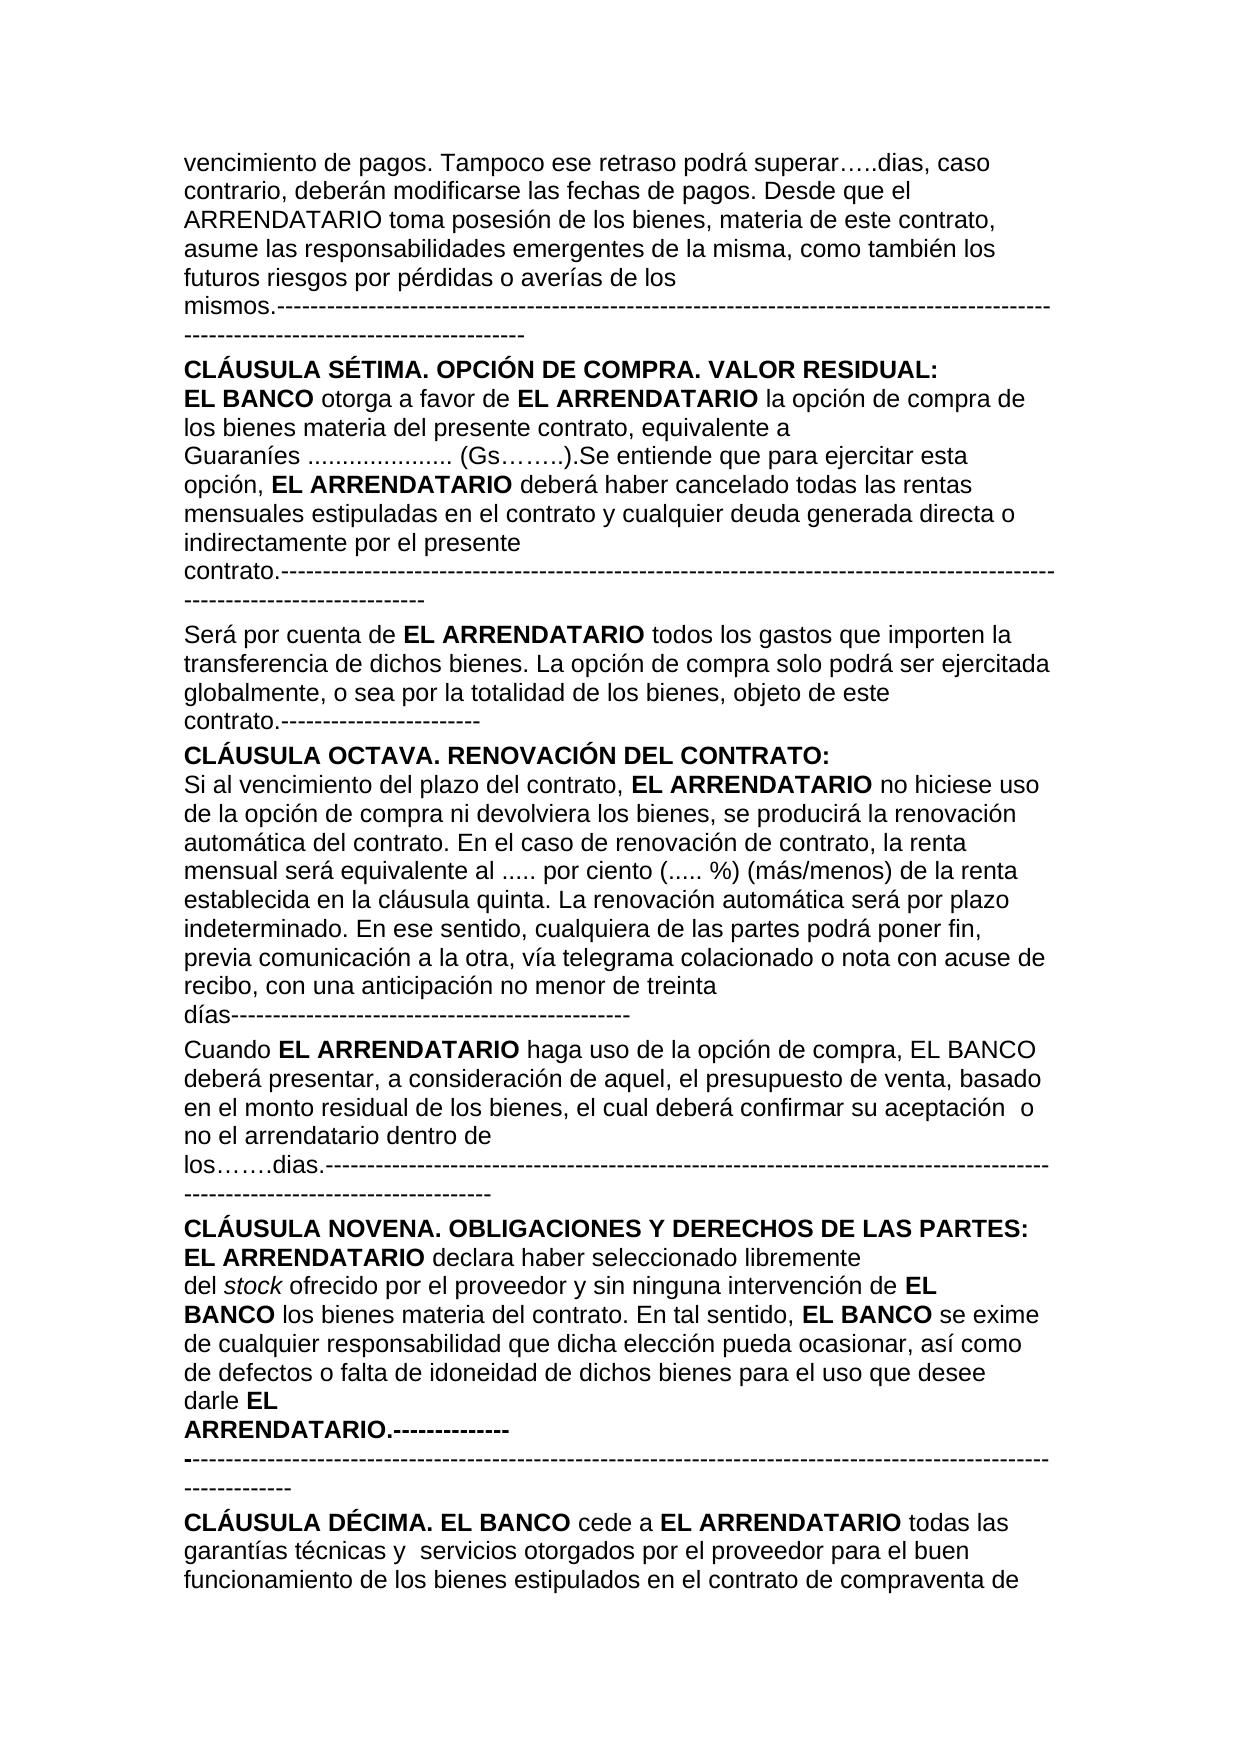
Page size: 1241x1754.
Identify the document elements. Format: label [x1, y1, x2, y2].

table_cell [177, 148, 1063, 1594]
